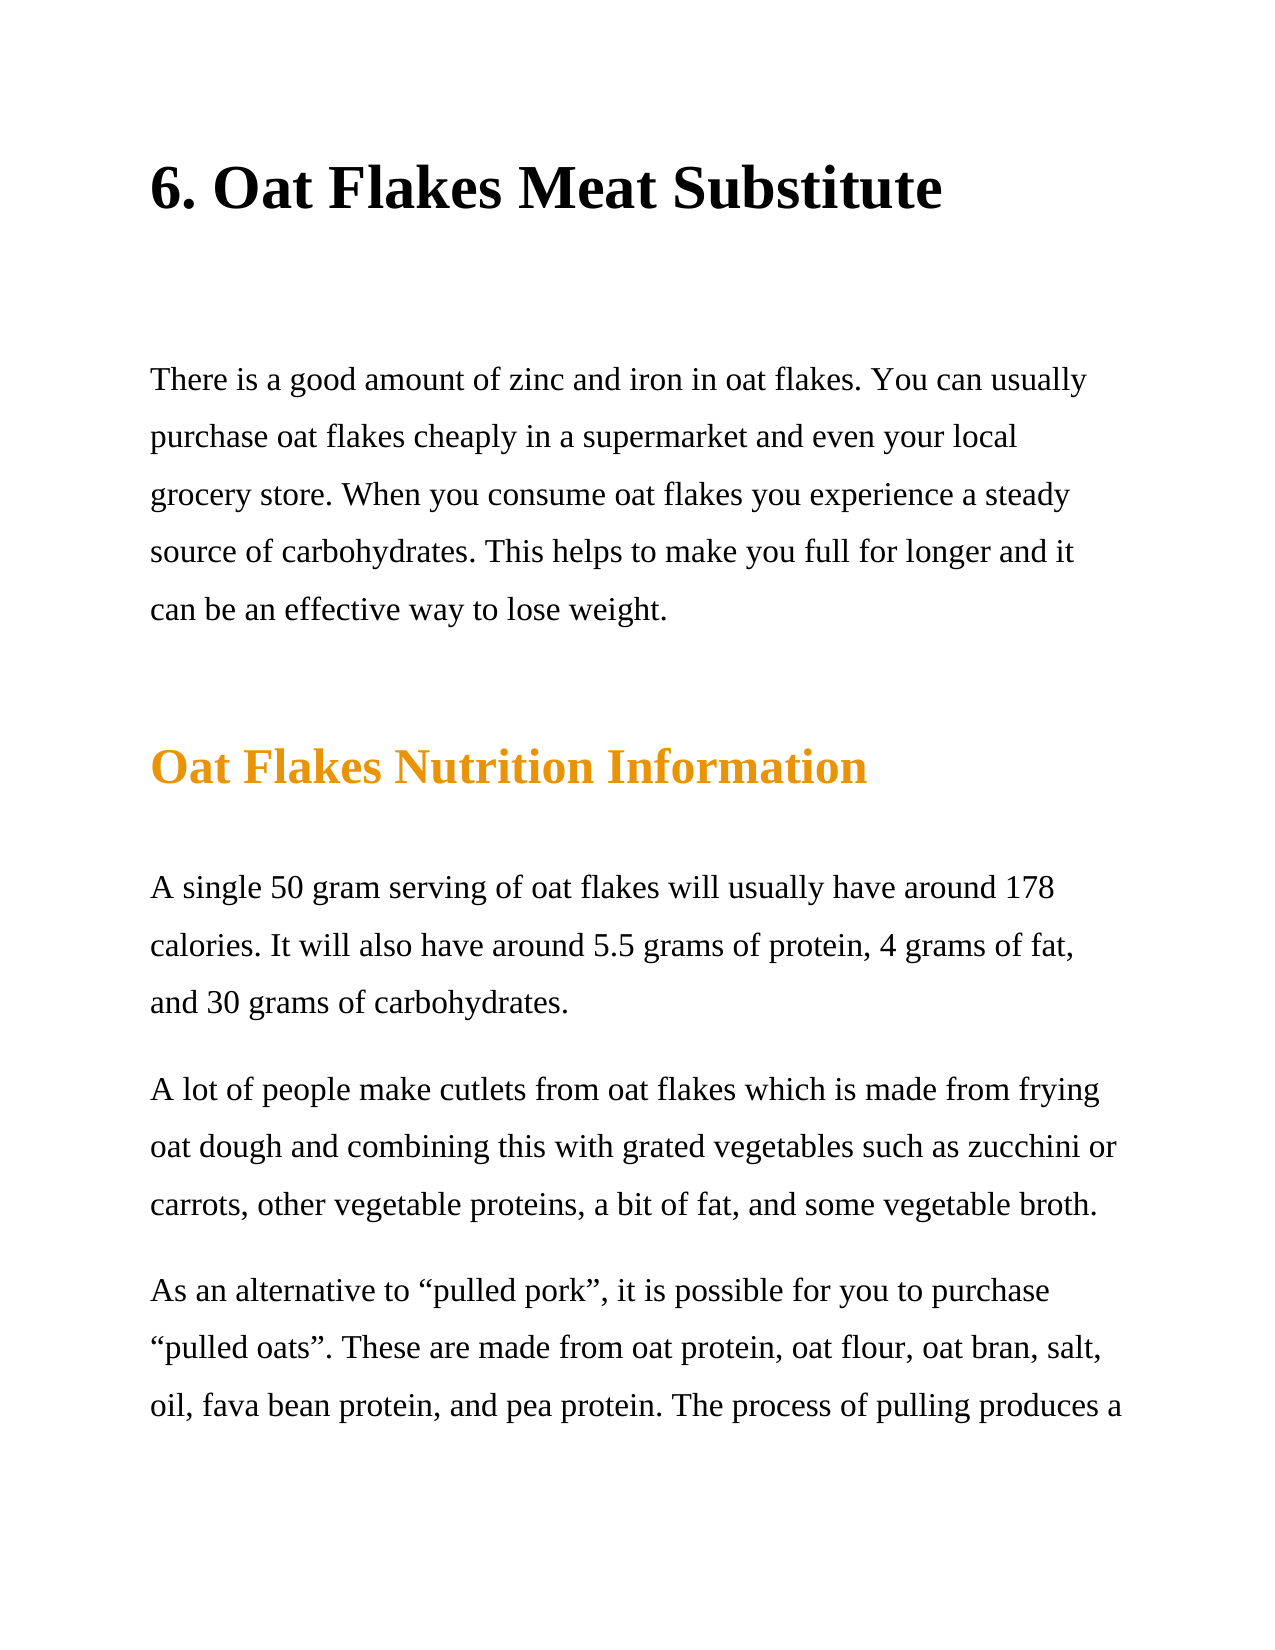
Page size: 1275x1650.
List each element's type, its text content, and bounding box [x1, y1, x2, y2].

subtitle 6. Oat Flakes Meat Substitute [150, 150, 1125, 222]
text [150, 1270, 1125, 1423]
text A single 50 gram serving of oat flakes will usually have around 178 calories. It will also have around 5.5 grams of protein, 4 grams of fat, and 30 grams of carbohydrates. [150, 868, 1125, 1021]
text A lot of people make cutlets from oat flakes which is made from frying oat dough and combining this with grated vegetables such as zucchini or carrots, other vegetable proteins, a bit of fat, and some vegetable broth. [150, 1069, 1125, 1222]
subtitle Oat Flakes Nutrition Information [150, 736, 1125, 794]
text There is a good amount of zinc and iron in oat flakes. You can usually purchase oat flakes cheaply in a supermarket and even your local grocery store. When you consume oat flakes you experience a steady source of carbohydrates. This helps to make you full for longer and it can be an effective way to lose weight. [150, 359, 1125, 627]
